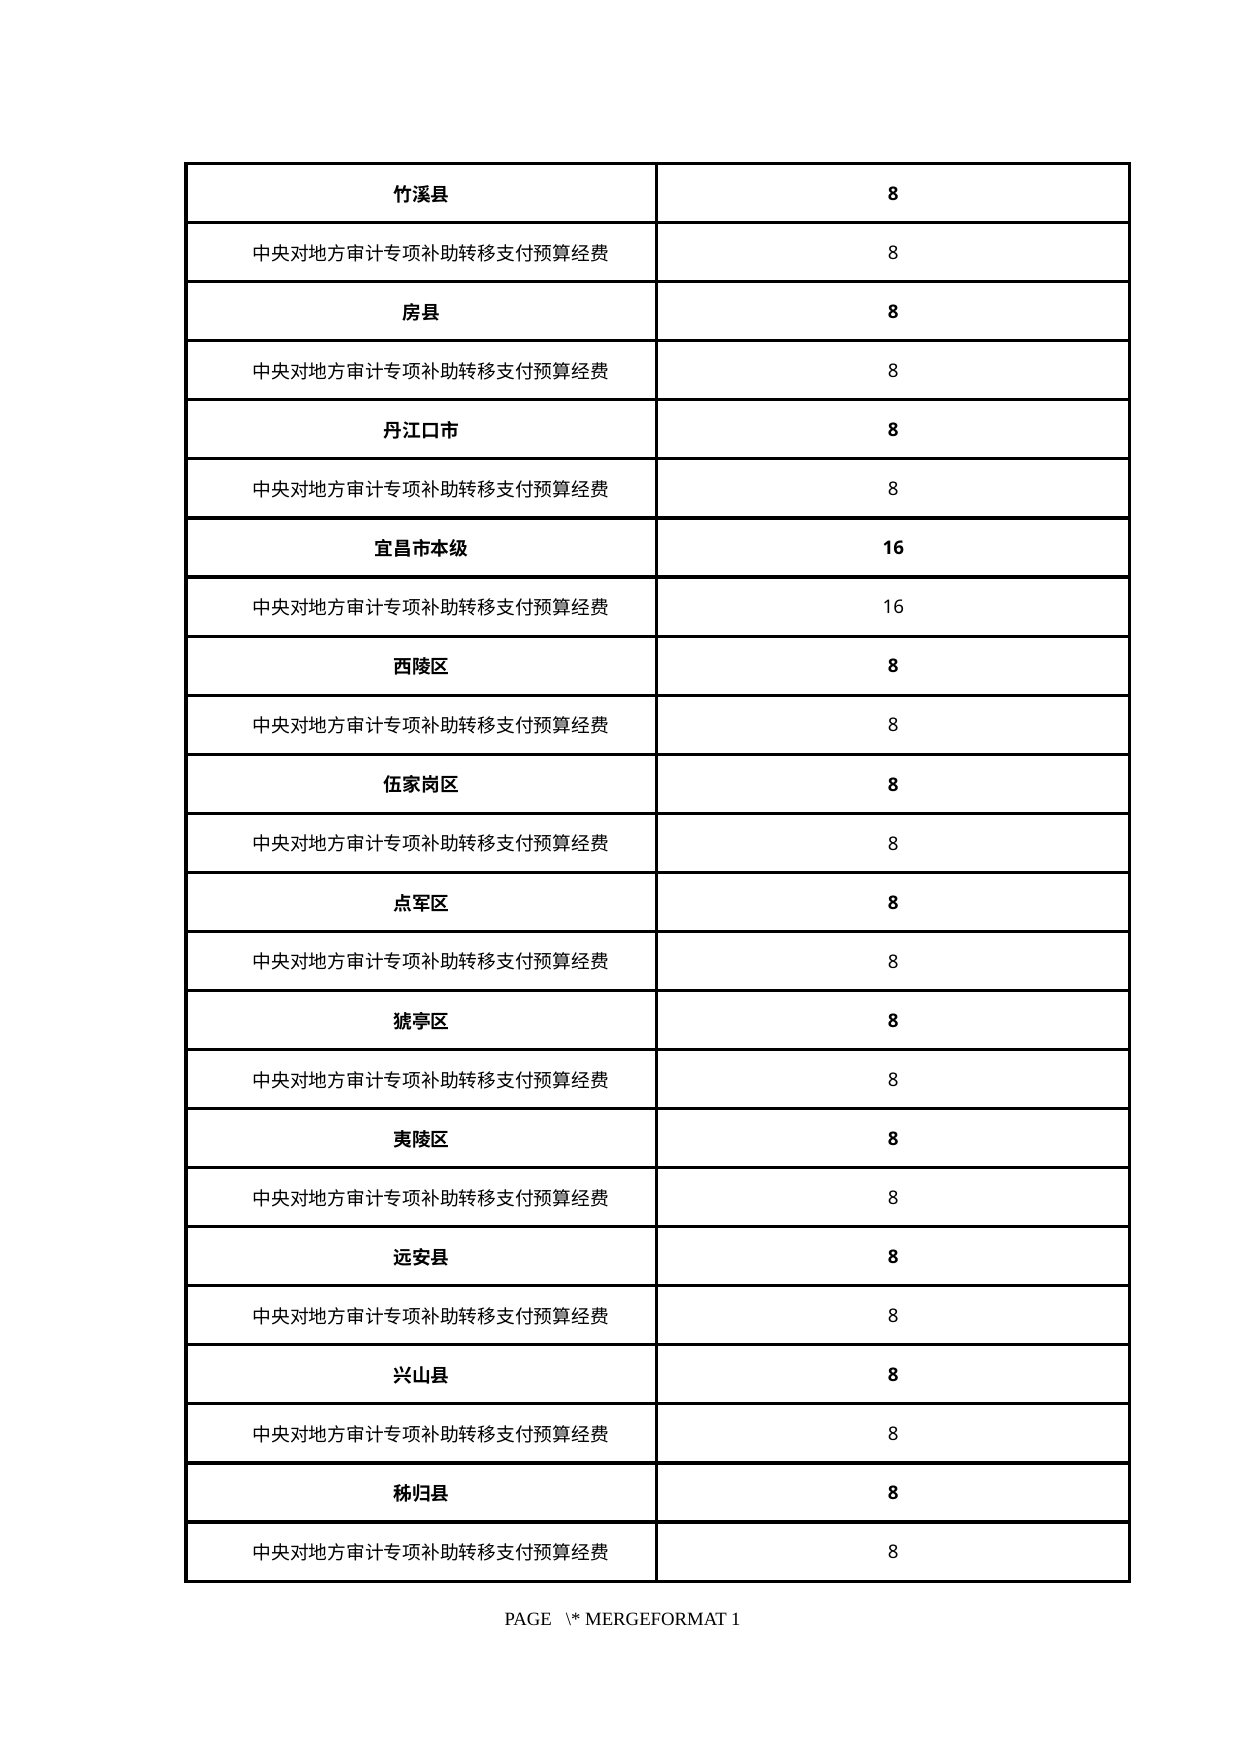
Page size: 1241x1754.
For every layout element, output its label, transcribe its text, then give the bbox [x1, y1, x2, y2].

table_cell 点军区 [188, 874, 655, 930]
table_cell 8 [658, 1051, 1128, 1107]
table_cell 中央对地方审计专项补助转移支付预算经费 [188, 1051, 655, 1107]
table_cell 中央对地方审计专项补助转移支付预算经费 [188, 460, 655, 516]
table_cell 8 [658, 460, 1128, 516]
table_cell 中央对地方审计专项补助转移支付预算经费 [188, 815, 655, 871]
table_cell 秭归县 [188, 1465, 655, 1520]
table_cell 中央对地方审计专项补助转移支付预算经费 [188, 579, 655, 634]
table_cell 伍家岗区 [188, 756, 655, 812]
table_cell 8 [658, 1346, 1128, 1402]
table_cell 8 [658, 224, 1128, 280]
table_cell 丹江口市 [188, 401, 655, 457]
table_cell 中央对地方审计专项补助转移支付预算经费 [188, 1405, 655, 1461]
table_cell 中央对地方审计专项补助转移支付预算经费 [188, 697, 655, 753]
table_cell 中央对地方审计专项补助转移支付预算经费 [188, 1524, 655, 1579]
table_cell 8 [658, 992, 1128, 1048]
table_cell 中央对地方审计专项补助转移支付预算经费 [188, 1287, 655, 1343]
table_cell 中央对地方审计专项补助转移支付预算经费 [188, 933, 655, 989]
table_cell 西陵区 [188, 638, 655, 693]
table_cell 8 [658, 756, 1128, 812]
table_cell 宜昌市本级 [188, 520, 655, 575]
table_cell 竹溪县 [188, 165, 655, 221]
table_cell 8 [658, 283, 1128, 339]
table_cell 8 [658, 1228, 1128, 1284]
table_cell 8 [658, 1524, 1128, 1579]
table_cell 8 [658, 401, 1128, 457]
table_cell 房县 [188, 283, 655, 339]
table_cell 8 [658, 1287, 1128, 1343]
table_cell 16 [658, 579, 1128, 634]
table_cell 8 [658, 1405, 1128, 1461]
table_cell 8 [658, 815, 1128, 871]
table_cell 8 [658, 1110, 1128, 1166]
table_cell 8 [658, 638, 1128, 693]
table_cell 远安县 [188, 1228, 655, 1284]
table_cell 夷陵区 [188, 1110, 655, 1166]
table_cell 8 [658, 874, 1128, 930]
table_cell 8 [658, 933, 1128, 989]
table_cell 16 [658, 520, 1128, 575]
table_cell 中央对地方审计专项补助转移支付预算经费 [188, 224, 655, 280]
table_cell 兴山县 [188, 1346, 655, 1402]
table_cell 中央对地方审计专项补助转移支付预算经费 [188, 1169, 655, 1225]
table_cell 8 [658, 1465, 1128, 1520]
table_cell 8 [658, 342, 1128, 398]
table_cell 8 [658, 697, 1128, 753]
table_cell 猇亭区 [188, 992, 655, 1048]
table_cell 8 [658, 1169, 1128, 1225]
table_cell 8 [658, 165, 1128, 221]
table_cell 中央对地方审计专项补助转移支付预算经费 [188, 342, 655, 398]
